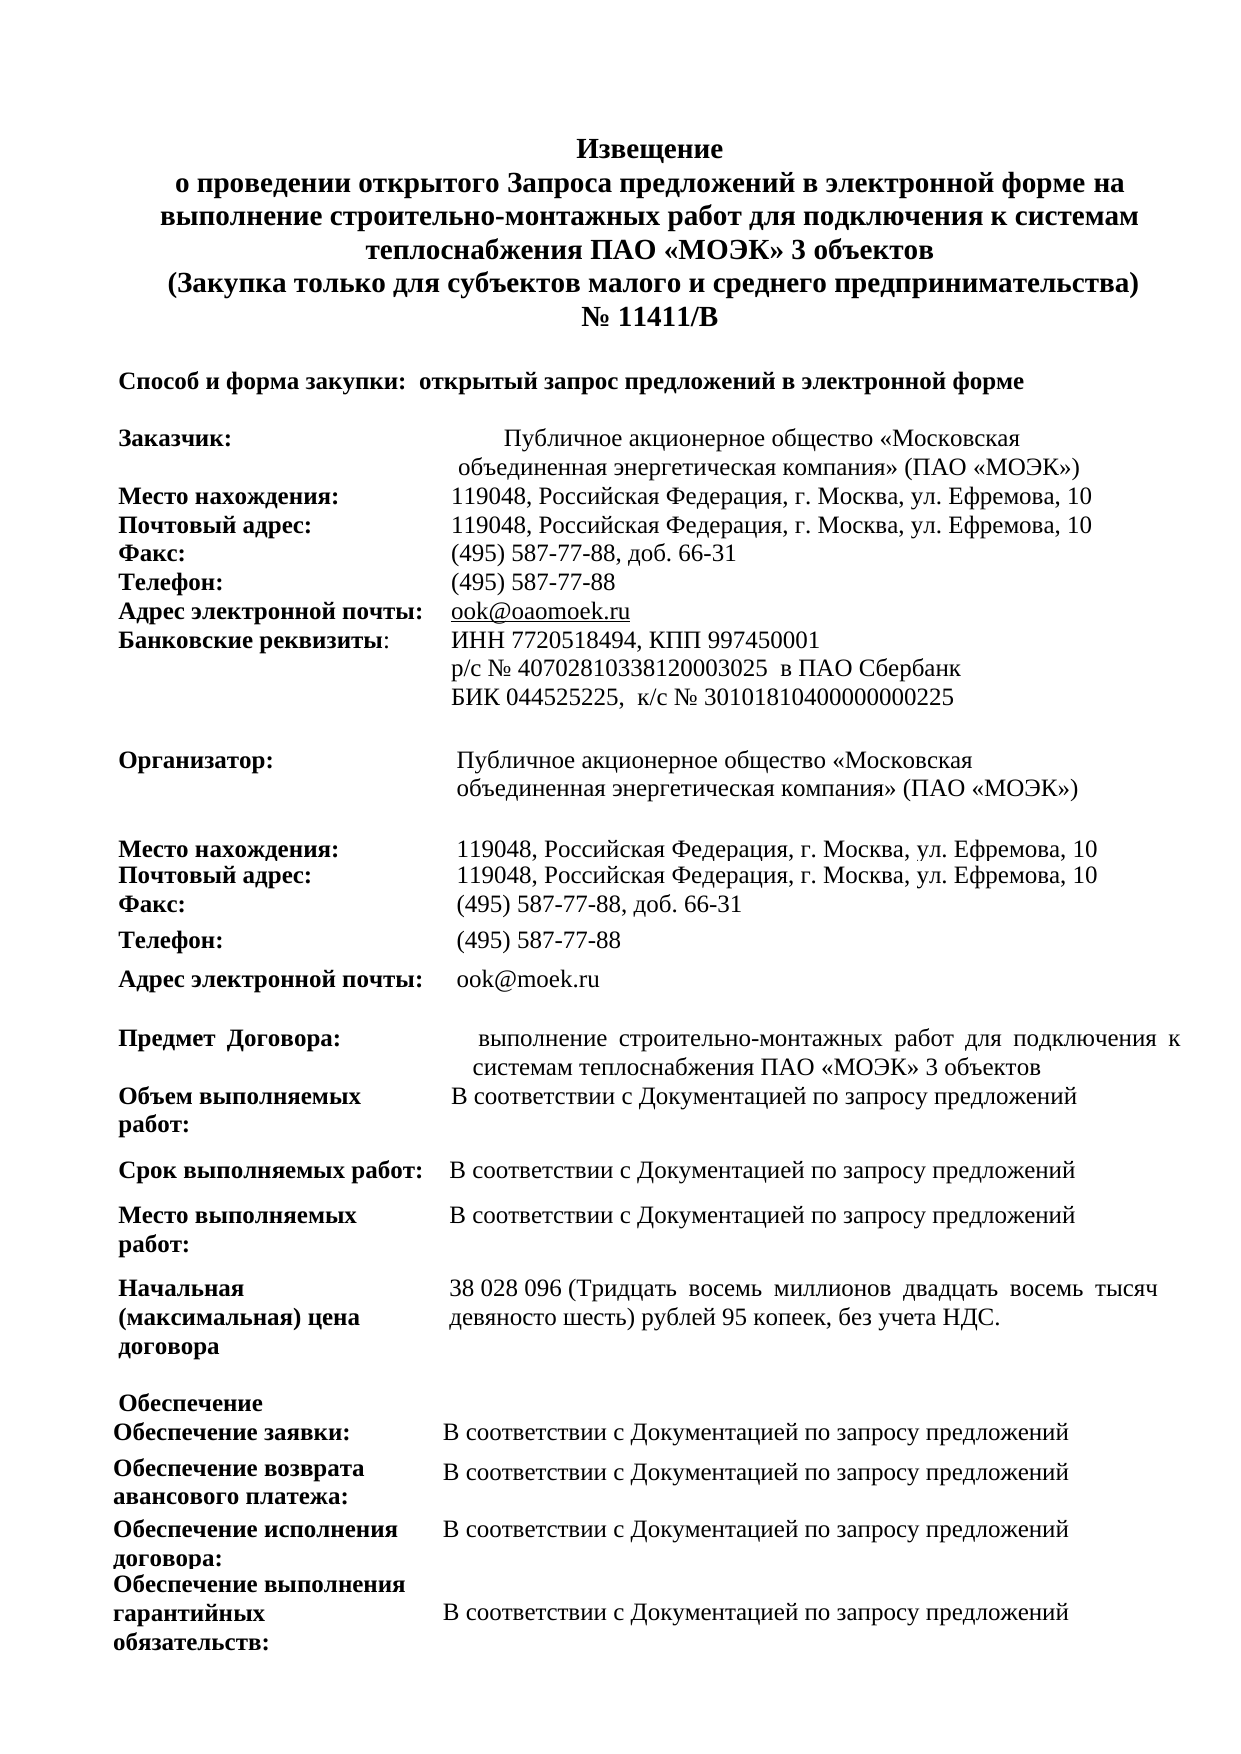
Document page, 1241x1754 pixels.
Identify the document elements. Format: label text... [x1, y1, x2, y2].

table_header Организатор: [107, 745, 445, 834]
table_cell Место выполняемых работ: [107, 1201, 438, 1273]
table_cell Срок выполняемых работ: [107, 1155, 438, 1201]
table_cell В соответствии с Документацией по запросу предложений [438, 1155, 1170, 1201]
text Способ и форма закупки: открытый запрос предложений в электронной форме [118, 366, 1181, 395]
table_cell Обеспечение выполнения гарантийных обязательств: [107, 1569, 431, 1655]
table_cell Факс: [107, 890, 445, 925]
text № 11411/В [118, 299, 1181, 332]
table_cell (495) 587-77-88, доб. 66-31 [445, 890, 1170, 925]
text Извещение [118, 131, 1181, 165]
table_header Публичное акционерное общество «Московская объединенная энергетическая компания» (ПАО «МОЭК») [445, 745, 1170, 834]
table_header Обеспечение заявки: [107, 1417, 431, 1453]
text о проведении открытого Запроса предложений в электронной форме на выполнение строительно-монтажных работ для подключения к системам теплоснабжения ПАО «МОЭК» 3 объектов [118, 165, 1181, 265]
table_header Объем выполняемых работ: [107, 1081, 438, 1155]
table_cell Обеспечение возврата авансового платежа: [107, 1453, 431, 1514]
table_cell Адрес электронной почты: [107, 964, 445, 999]
table_cell (495) 587-77-88 [445, 925, 1170, 964]
table_cell 38 028 096 (Тридцать восемь миллионов двадцать восемь тысяч девяносто шесть) рублей 95 копеек, без учета НДС. [438, 1274, 1170, 1360]
table_cell В соответствии с Документацией по запросу предложений [431, 1514, 1170, 1569]
table_cell В соответствии с Документацией по запросу предложений [438, 1201, 1170, 1273]
table_header Место нахождения: Почтовый адрес: Факс: Телефон: Адрес электронной почты: Банковские реквизиты: [107, 481, 439, 716]
text (Закупка только для субъектов малого и среднего предпринимательства) [118, 265, 1181, 299]
table_cell В соответствии с Документацией по запросу предложений [431, 1569, 1170, 1655]
table_cell Начальная (максимальная) цена договора [107, 1274, 438, 1360]
table_cell Телефон: [107, 925, 445, 964]
table_cell Почтовый адрес: [107, 861, 445, 889]
table_cell 119048, Российская Федерация, г. Москва, ул. Ефремова, 10 [445, 834, 1170, 861]
table_header В соответствии с Документацией по запросу предложений [431, 1417, 1170, 1453]
table_header В соответствии с Документацией по запросу предложений [438, 1081, 1170, 1155]
text объединенная энергетическая компания» (ПАО «МОЭК») [458, 452, 1181, 481]
table_cell 119048, Российская Федерация, г. Москва, ул. Ефремова, 10 [445, 861, 1170, 889]
table_cell Место нахождения: [107, 834, 445, 861]
text Предмет Договора: выполнение строительно-монтажных работ для подключения к системам теплоснабжения ПАО «МОЭК» 3 объектов [118, 1023, 1181, 1081]
table_cell ook@moek.ru [445, 964, 1170, 999]
table_header 119048, Российская Федерация, г. Москва, ул. Ефремова, 10 119048, Российская Федерация, г. Москва, ул. Ефремова, 10 (495) 587-77-88, доб. 66-31 (495) 587-77-88 ook@oaomoek.ru ИНН 7720518494, КПП 997450001 р/с № 40702810338120003025 в ПАО Сбербанк БИК 044525225, к/с № 30101810400000000225 [440, 481, 1170, 716]
text Обеспечение [118, 1388, 1181, 1417]
table_cell Обеспечение исполнения договора: [107, 1514, 431, 1569]
table_cell В соответствии с Документацией по запросу предложений [431, 1453, 1170, 1514]
text Заказчик: Публичное акционерное общество «Московская [118, 423, 1181, 452]
